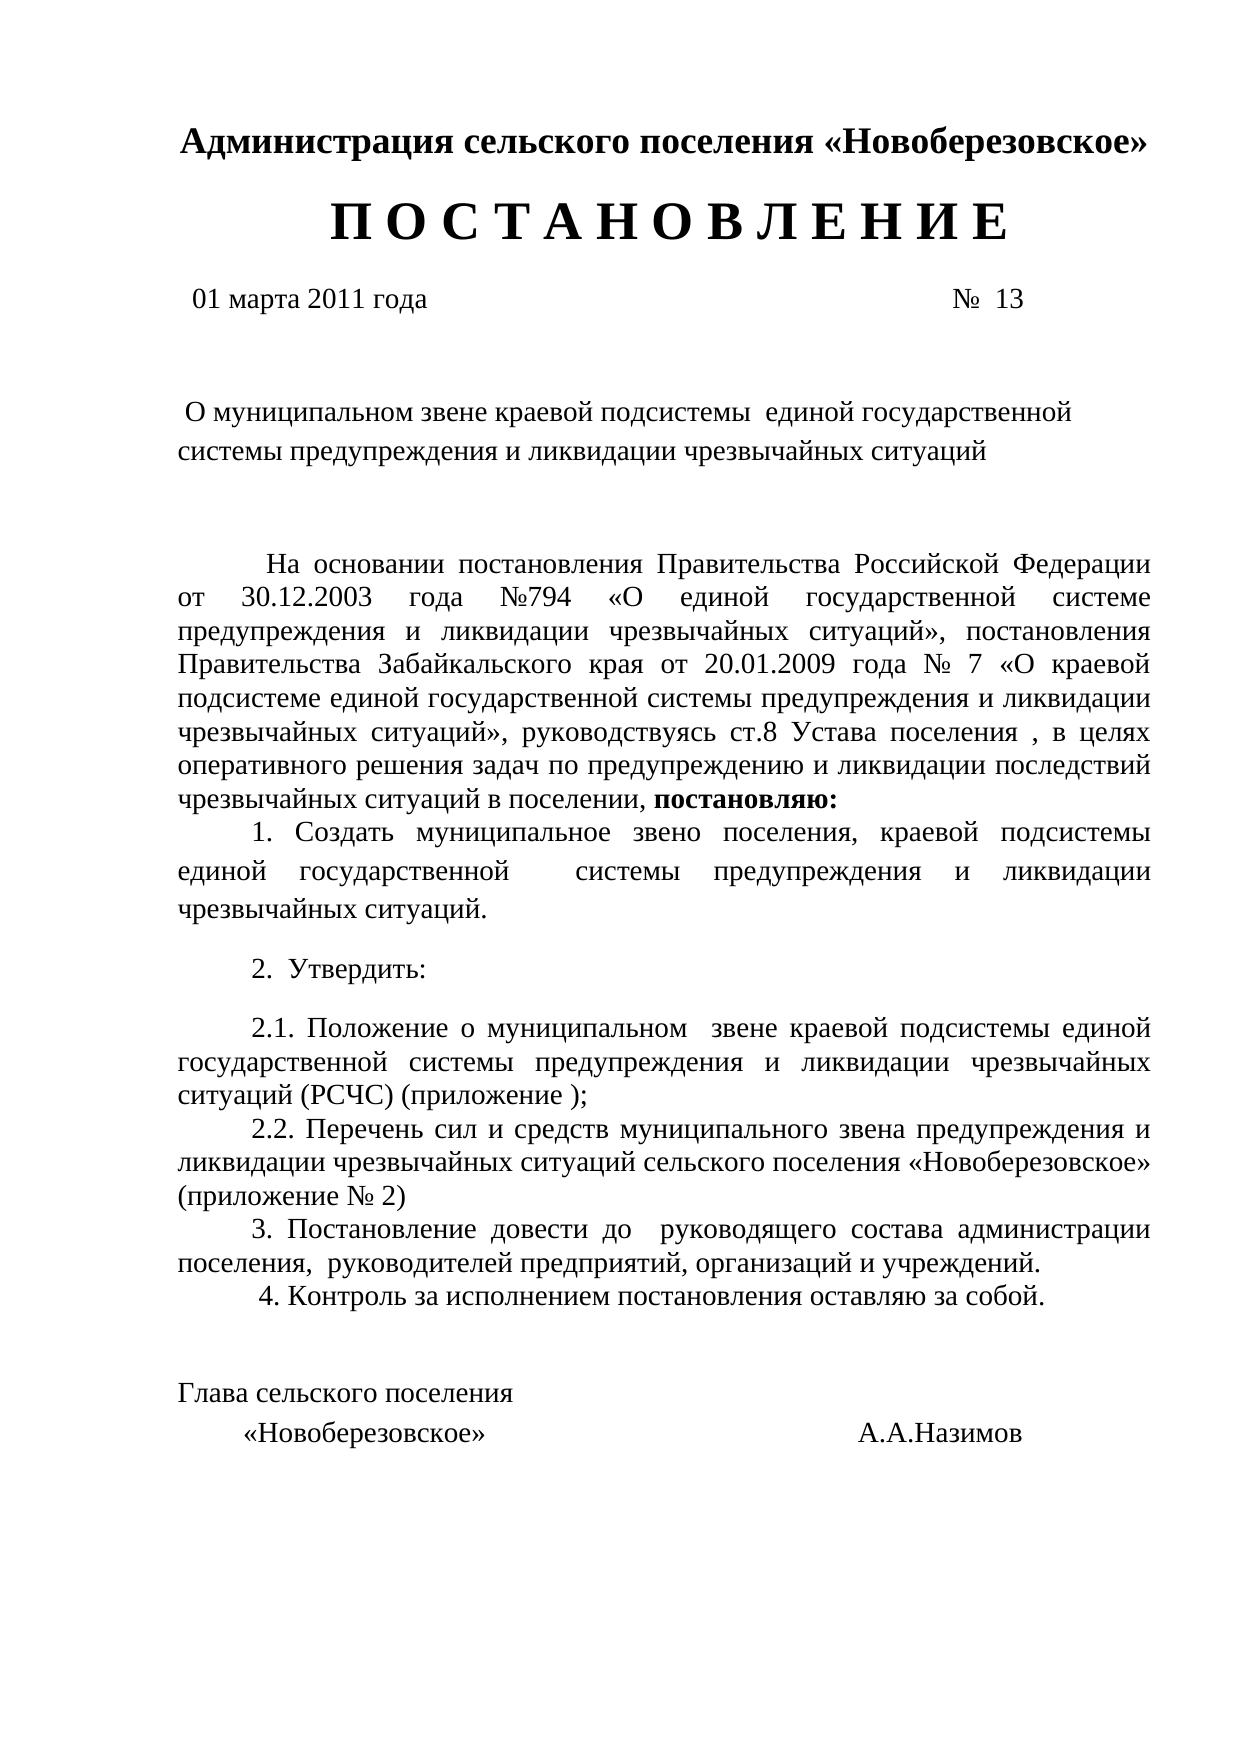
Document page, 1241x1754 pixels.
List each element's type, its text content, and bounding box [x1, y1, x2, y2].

text Администрация сельского поселения «Новоберезовское» [177, 118, 1152, 161]
text 4. Контроль за исполнением постановления оставляю за собой. [177, 1278, 1152, 1312]
text 01 марта 2011 года № 13 [177, 281, 1152, 314]
text 1. Создать муниципальное звено поселения, краевой подсистемы единой государственной системы предупреждения и ликвидации чрезвычайных ситуаций. [177, 814, 1152, 925]
text П О С Т А Н О В Л Е Н И Е [177, 188, 1152, 251]
text О муниципальном звене краевой подсистемы единой государственной системы предупреждения и ликвидации чрезвычайных ситуаций [177, 394, 1152, 466]
text 2.2. Перечень сил и средств муниципального звена предупреждения и ликвидации чрезвычайных ситуаций сельского поселения «Новоберезовское» (приложение № 2) [177, 1111, 1152, 1211]
text 3. Постановление довести до руководящего состава администрации поселения, руководителей предприятий, организаций и учреждений. [177, 1211, 1152, 1278]
text «Новоберезовское» А.А.Назимов [177, 1415, 1152, 1449]
text 2. Утвердить: [177, 951, 1152, 984]
text На основании постановления Правительства Российской Федерации от 30.12.2003 года №794 «О единой государственной системе предупреждения и ликвидации чрезвычайных ситуаций», постановления Правительства Забайкальского края от 20.01.2009 года № 7 «О краевой подсистеме единой государственной системы предупреждения и ликвидации чрезвычайных ситуаций», руководствуясь ст.8 Устава поселения , в целях оперативного решения задач по предупреждению и ликвидации последствий чрезвычайных ситуаций в поселении, постановляю: [177, 546, 1152, 814]
subtitle Глава сельского поселения [177, 1376, 1152, 1409]
text 2.1. Положение о муниципальном звене краевой подсистемы единой государственной системы предупреждения и ликвидации чрезвычайных ситуаций (РСЧС) (приложение ); [177, 1010, 1152, 1111]
